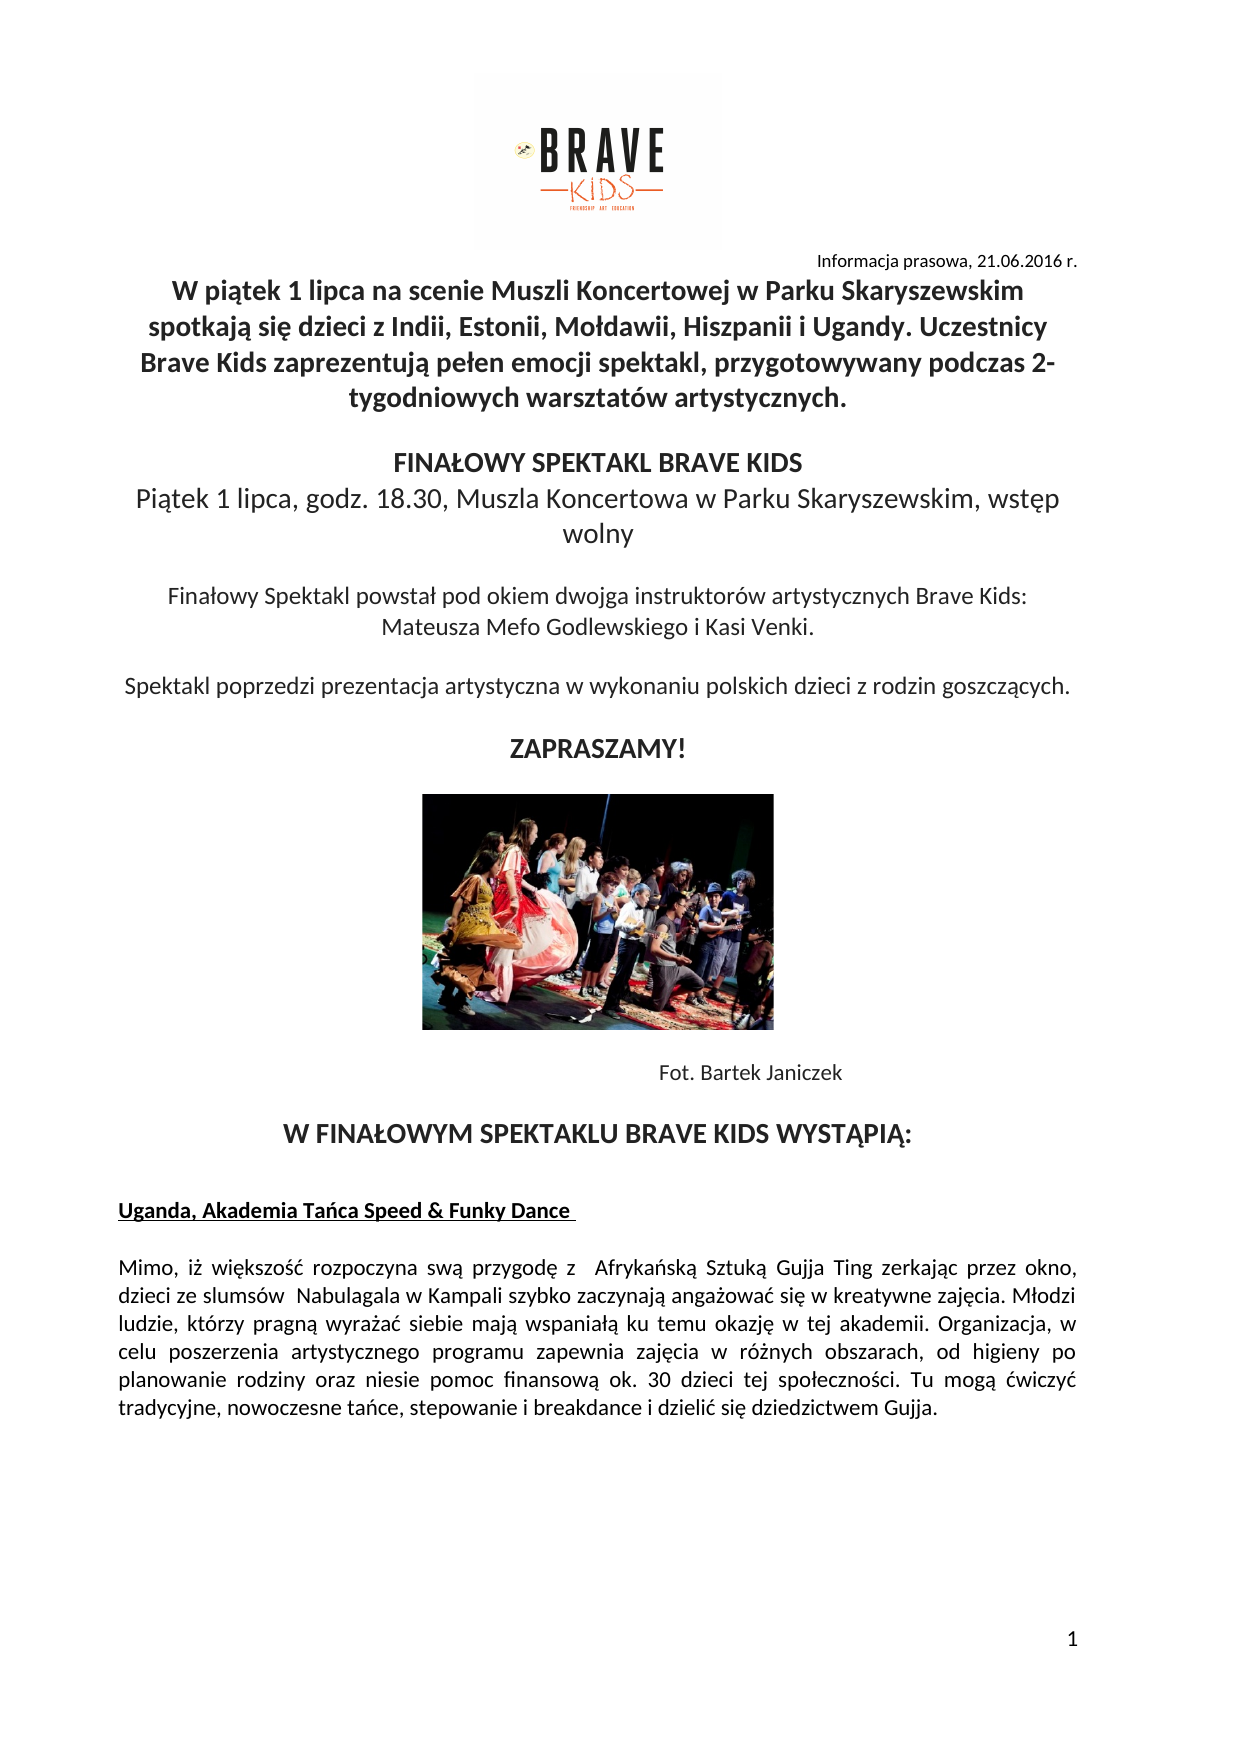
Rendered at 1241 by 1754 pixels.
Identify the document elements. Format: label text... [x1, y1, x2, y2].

text Finałowy Spektakl powstał pod okiem dwojga instruktorów artystycznych Brave Kids: Mateusza Mefo Godlewskiego i Kasi Venki. [118, 580, 1078, 641]
text FINAŁOWY SPEKTAKL BRAVE KIDS Piątek 1 lipca, godz. 18.30, Muszla Koncertowa w Parku Skaryszewskim, wstęp wolny [118, 444, 1078, 551]
text Fot. Bartek Janiczek [118, 1058, 1078, 1086]
picture [422, 794, 774, 1030]
text Mimo, iż większość rozpoczyna swą przygodę z Afrykańską Sztuką Gujja Ting zerkając przez okno, dzieci ze slumsów Nabulagala w Kampali szybko zaczynają angażować się w kreatywne zajęcia. Młodzi ludzie, którzy pragną wyrażać siebie mają wspaniałą ku temu okazję w tej akademii. Organizacja, w celu poszerzenia artystycznego programu zapewnia zajęcia w różnych obszarach, od higieny po planowanie rodziny oraz niesie pomoc finansową ok. 30 dzieci tej społeczności. Tu mogą ćwiczyć tradycyjne, nowoczesne tańce, stepowanie i breakdance i dzielić się dziedzictwem Gujja. [118, 1253, 1078, 1421]
text ZAPRASZAMY! [118, 730, 1078, 766]
text Uganda, Akademia Tańca Speed & Funky Dance [118, 1168, 1078, 1224]
text W piątek 1 lipca na scenie Muszli Koncertowej w Parku Skaryszewskim spotkają się dzieci z Indii, Estonii, Mołdawii, Hiszpanii i Ugandy. Uczestnicy Brave Kids zaprezentują pełen emocji spektakl, przygotowywany podczas 2-tygodniowych warsztatów artystycznych. [118, 272, 1078, 415]
text W FINAŁOWYM SPEKTAKLU BRAVE KIDS WYSTĄPIĄ: [118, 1116, 1078, 1151]
text Spektakl poprzedzi prezentacja artystyczna w wykonaniu polskich dzieci z rodzin goszczących. [118, 670, 1078, 701]
picture [473, 73, 723, 250]
